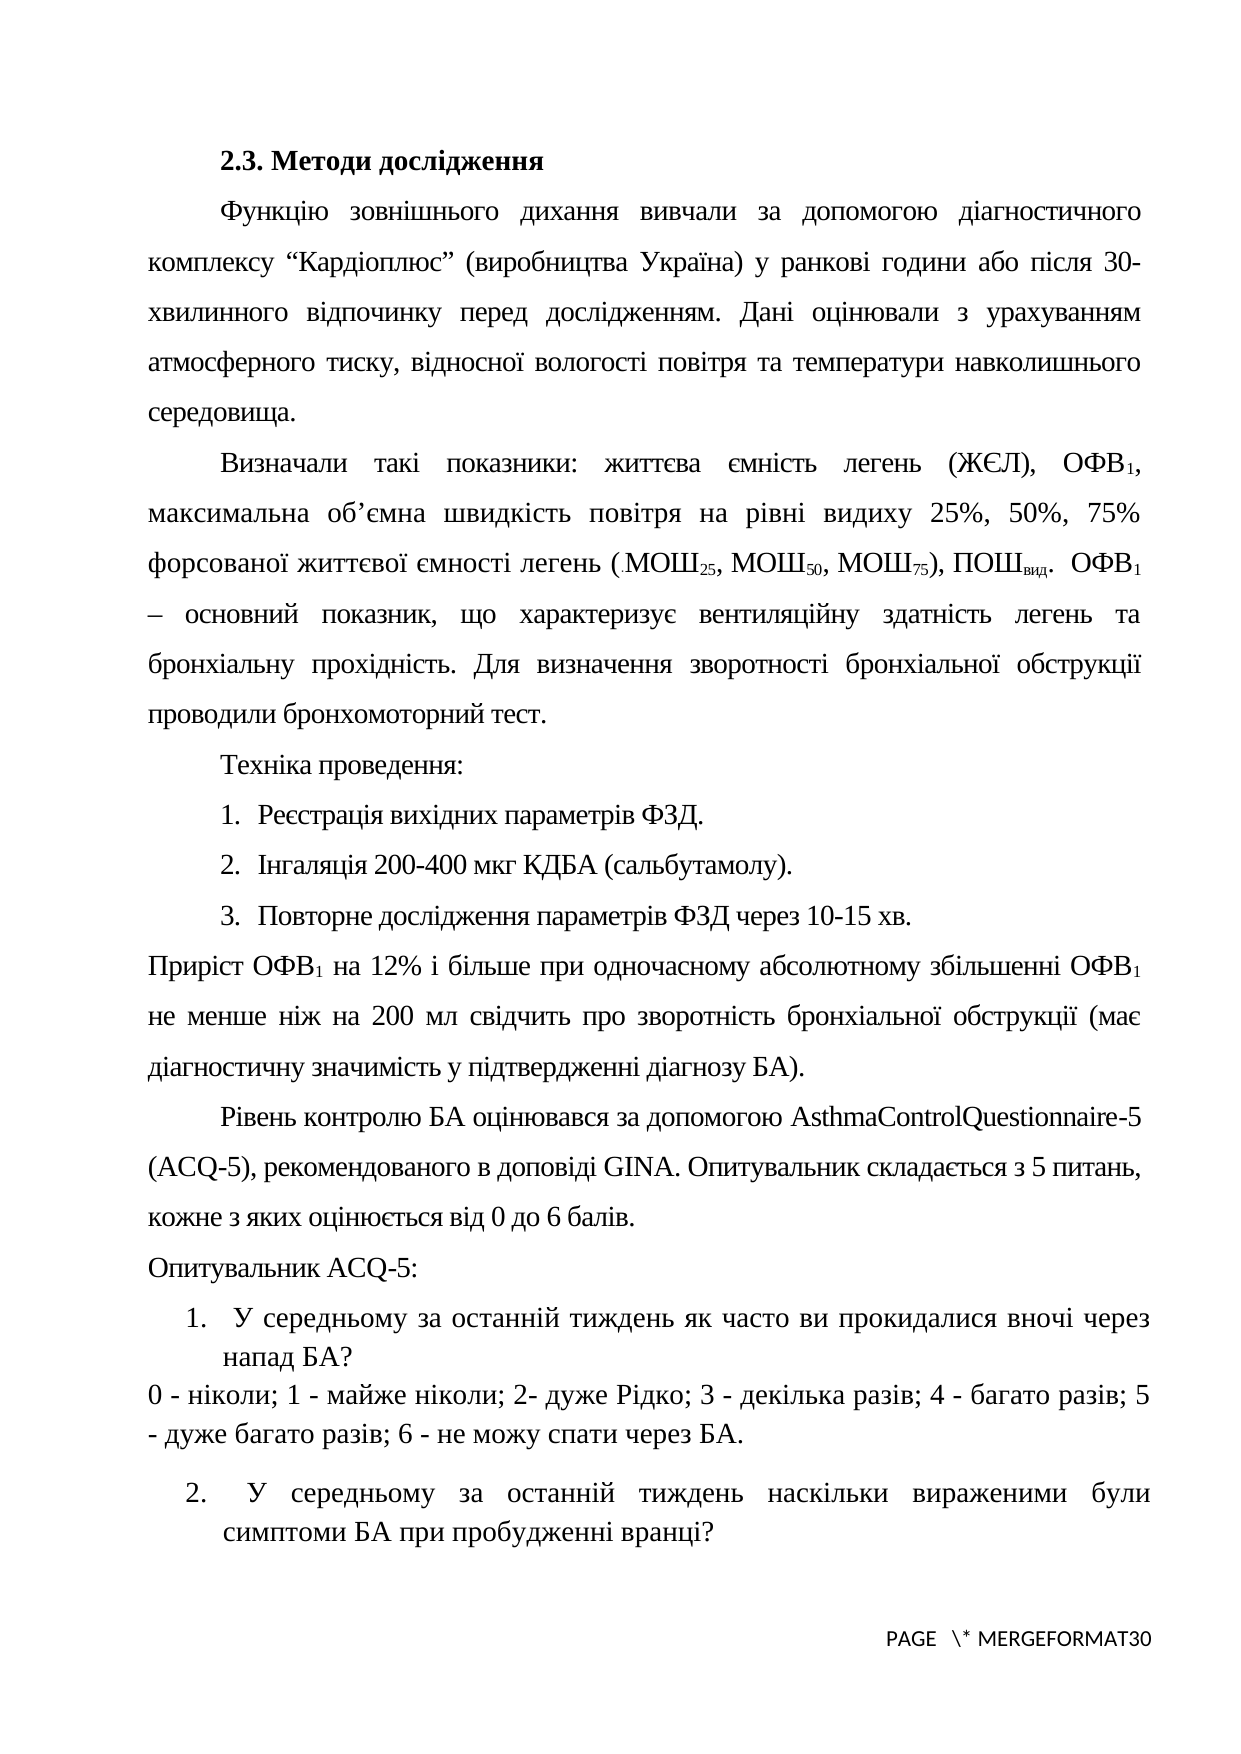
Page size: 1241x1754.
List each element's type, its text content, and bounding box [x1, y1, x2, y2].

text 0 - ніколи; 1 - майже ніколи; 2- дуже Рідко; 3 - декілька разів; 4 - багато разів; 5 - дуже багато разів; 6 - не можу спати через БА. [148, 1377, 1152, 1449]
text Функцію зовнішнього дихання вивчали за допомогою діагностичного комплексу “Кардіоплюс” (виробництва Україна) у ранкові години або після 30-хвилинного відпочинку перед дослідженням. Дані оцінювали з урахуванням атмосферного тиску, відносної вологості повітря та температури навколишнього середовища. [148, 193, 1142, 428]
text Рівень контролю БА оцінювався за допомогою AsthmaControlQuestionnaire-5 (ACQ-5), рекомендованого в доповіді GINA. Опитувальник складається з 5 питань, кожне з яких оцінюється від 0 до 6 балів. [148, 1099, 1142, 1233]
list Інгаляція 200-400 мкг КДБА (сальбутамолу). [220, 847, 1142, 881]
list Реєстрація вихідних параметрів ФЗД. [220, 797, 1142, 831]
list У середньому за останній тиждень наскільки вираженими були симптоми БА при пробудженні вранці? [185, 1475, 1152, 1547]
list У середньому за останній тиждень як часто ви прокидалися вночі через напад БА? [185, 1300, 1152, 1372]
text Визначали такі показники: життєва ємність легень (ЖЄЛ), ОФВ1, максимальна об’ємна швидкість повітря на рівні видиху 25%, 50%, 75% форсованої життєвої ємності легень (.МОШ25, МОШ50, МОШ75), ПОШвид. ОФВ1 – основний показник, що характеризує вентиляційну здатність легень та бронхіальну прохідність. Для визначення зворотності бронхіальної обструкції проводили бронхомоторний тест. [148, 445, 1142, 495]
text Техніка проведення: [148, 747, 1142, 780]
text Приріст ОФВ1 на 12% і більше при одночасному абсолютному збільшенні ОФВ1 не менше ніж на 200 мл свідчить про зворотність бронхіальної обструкції (має діагностичну значимість у підтвердженні діагнозу БА). [148, 948, 1142, 1082]
list Повторне дослідження параметрів ФЗД через 10-15 хв. [220, 898, 1142, 931]
text Опитувальник ACQ-5: [148, 1250, 1142, 1283]
text 2.3. Методи дослідження [148, 143, 1152, 177]
text Визначали такі показники: життєва ємність легень (ЖЄЛ), ОФВ1, максимальна об’ємна швидкість повітря на рівні видиху 25%, 50%, 75% форсованої життєвої ємності легень (.МОШ25, МОШ50, МОШ75), ПОШвид. ОФВ1 – основний показник, що характеризує вентиляційну здатність легень та бронхіальну прохідність. Для визначення зворотності бронхіальної обструкції проводили бронхомоторний тест. [148, 529, 1142, 730]
